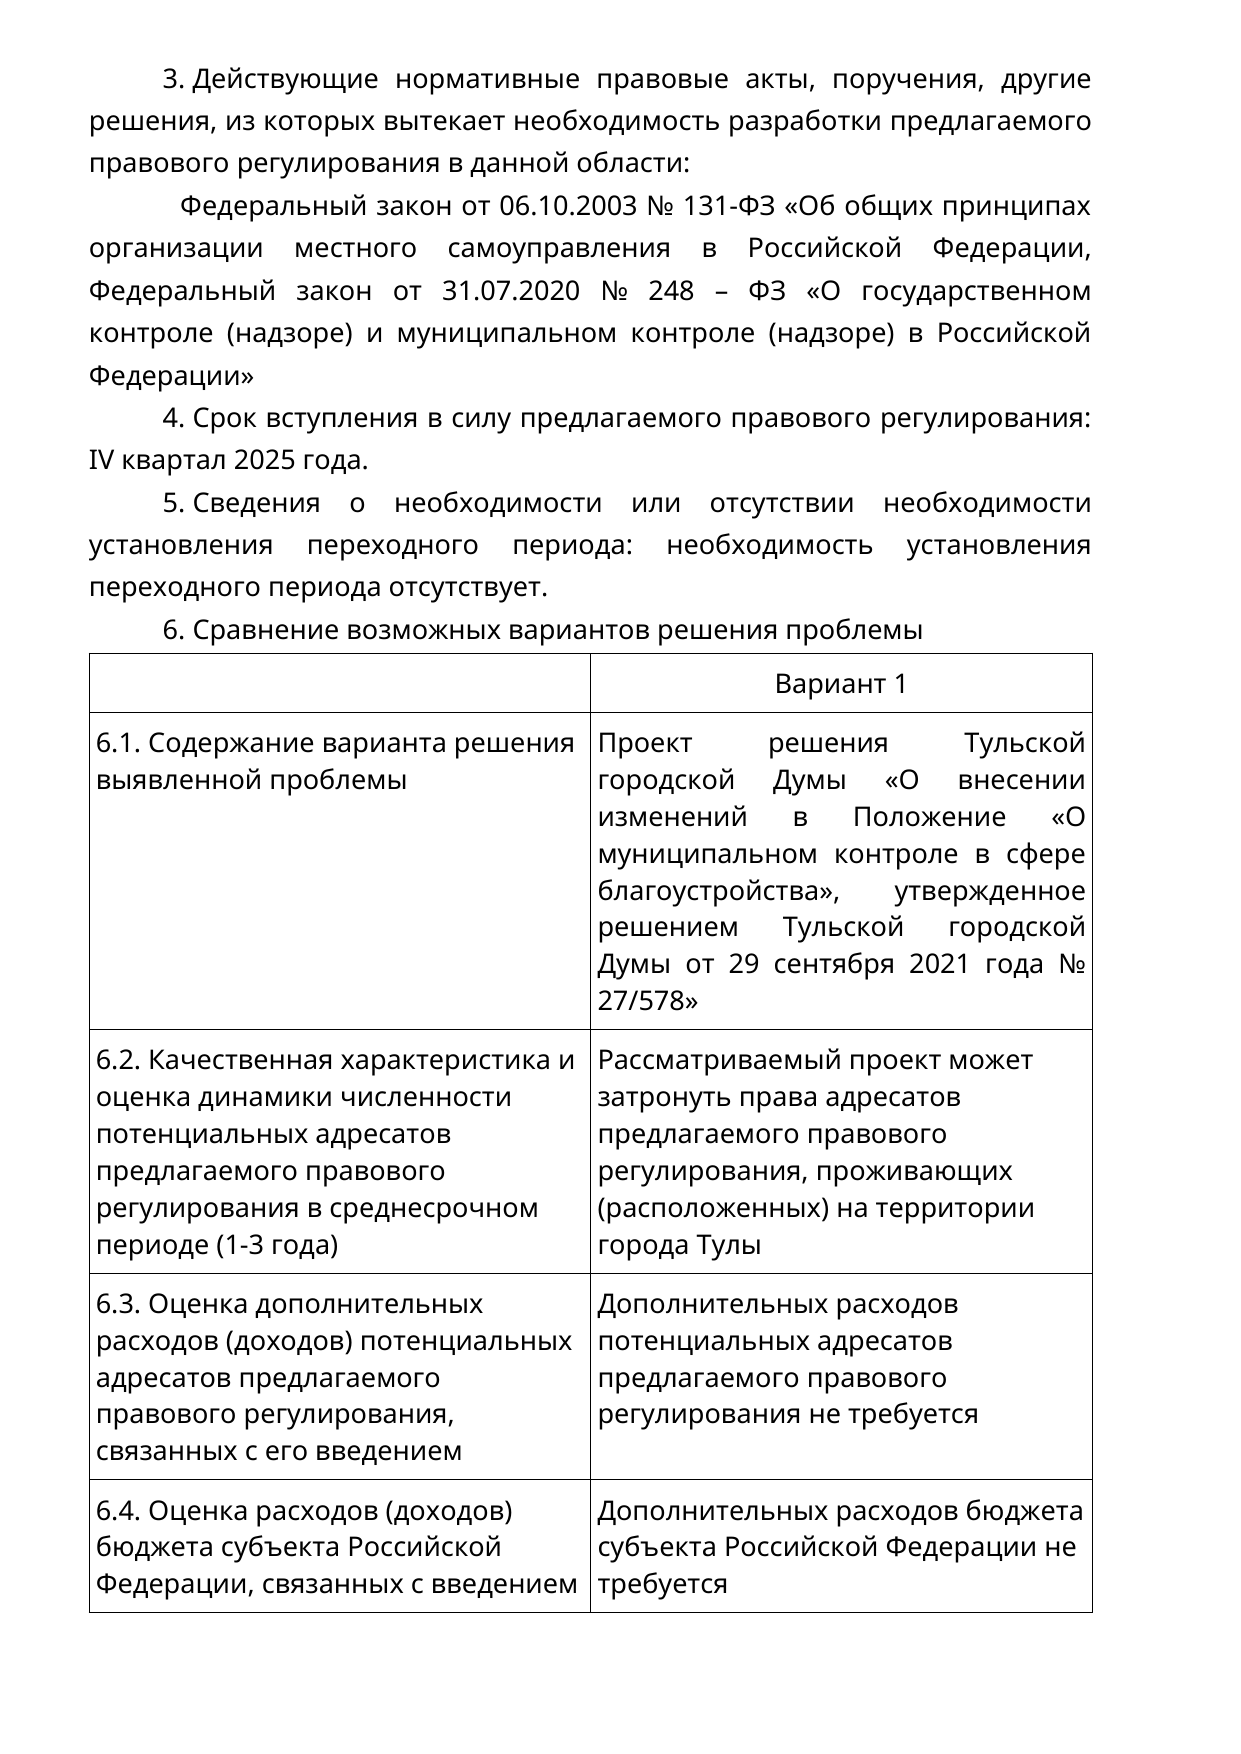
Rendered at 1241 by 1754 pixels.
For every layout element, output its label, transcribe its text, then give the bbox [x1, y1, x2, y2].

text 5. Сведения о необходимости или отсутствии необходимости установления переходного периода: необходимость установления переходного периода отсутствует. [89, 483, 1092, 605]
table_cell Дополнительных расходов потенциальных адресатов предлагаемого правового регулирования не требуется [591, 1274, 1092, 1479]
table_cell 6.2. Качественная характеристика и оценка динамики численности потенциальных адресатов предлагаемого правового регулирования в среднесрочном периоде (1-3 года) [90, 1030, 590, 1273]
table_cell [591, 1480, 1092, 1612]
text 4. Срок вступления в силу предлагаемого правового регулирования: IV квартал 2025 года. [89, 398, 1092, 478]
table_cell 6.3. Оценка дополнительных расходов (доходов) потенциальных адресатов предлагаемого правового регулирования, связанных с его введением [90, 1274, 590, 1479]
table_cell Проект решения Тульской городской Думы «О внесении изменений в Положение «О муниципальном контроле в сфере благоустройства», утвержденное решением Тульской городской Думы от 29 сентября 2021 года № 27/578» [591, 713, 1092, 1029]
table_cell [90, 1480, 590, 1612]
table_header [90, 654, 590, 712]
table_cell 6.1. Содержание варианта решения выявленной проблемы [90, 713, 590, 1029]
text Федеральный закон от 06.10.2003 № 131-ФЗ «Об общих принципах организации местного самоуправления в Российской Федерации, Федеральный закон от 31.07.2020 № 248 – ФЗ «О государственном контроле (надзоре) и муниципальном контроле (надзоре) в Российской Федерации» [89, 186, 1092, 393]
table_cell Рассматриваемый проект может затронуть права адресатов предлагаемого правового регулирования, проживающих (расположенных) на территории города Тулы [591, 1030, 1092, 1273]
table_header Вариант 1 [591, 654, 1092, 712]
text 3. Действующие нормативные правовые акты, поручения, другие решения, из которых вытекает необходимость разработки предлагаемого правового регулирования в данной области: [89, 59, 1092, 181]
text 6. Сравнение возможных вариантов решения проблемы [89, 610, 1092, 647]
